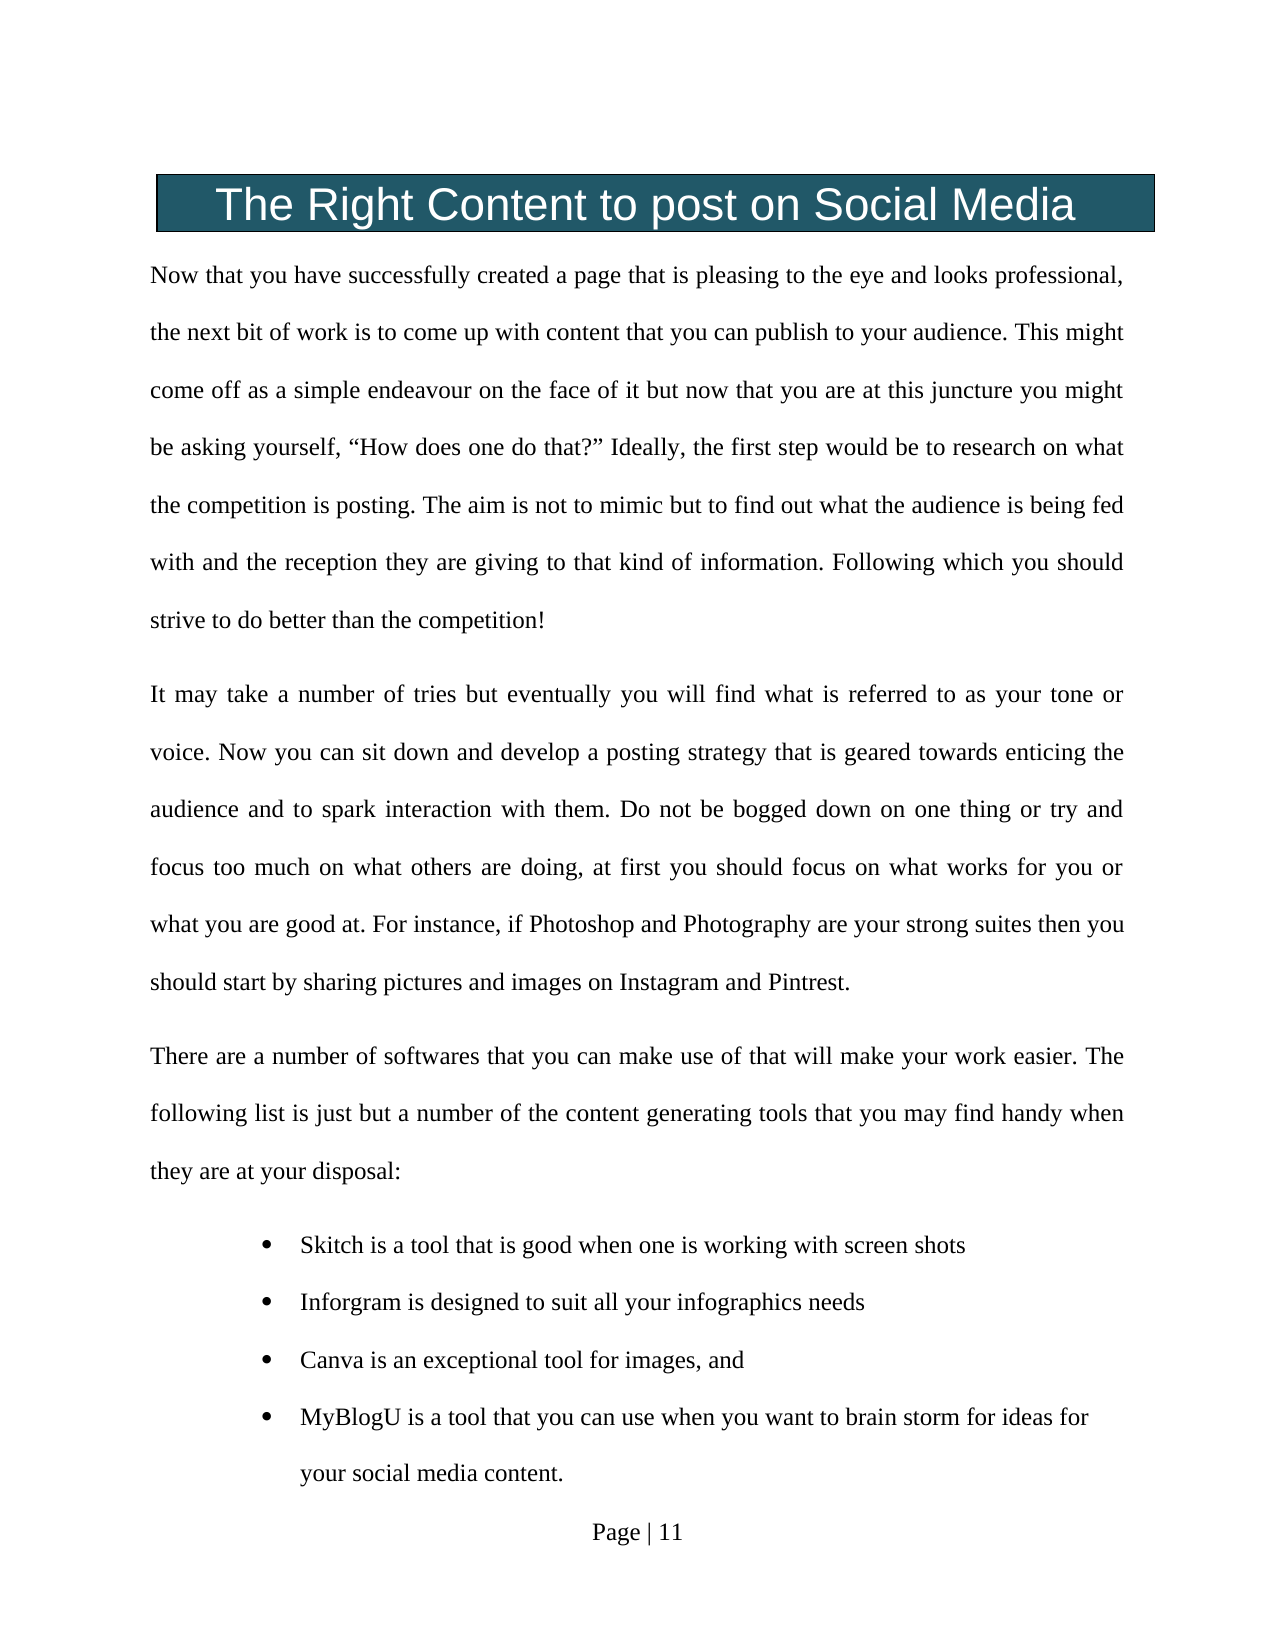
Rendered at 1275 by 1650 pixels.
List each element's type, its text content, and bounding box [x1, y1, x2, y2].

list Inforgram is designed to suit all your infographics needs [262, 1287, 1148, 1316]
list MyBlogU is a tool that you can use when you want to brain storm for ideas for your social media content. [262, 1402, 1125, 1486]
list Skitch is a tool that is good when one is working with screen shots [262, 1230, 1148, 1259]
text Now that you have successfully created a page that is pleasing to the eye and looks professional, the next bit of work is to come up with content that you can publish to your audience. This might come off as a simple endeavour on the face of it but now that you are at this juncture you might be asking yourself, “How does one do that?” Ideally, the first step would be to research on what the competition is posting. The aim is not to mimic but to find out what the audience is being fed with and the reception they are giving to that kind of information. Following which you should strive to do better than the competition! [150, 260, 1125, 634]
text It may take a number of tries but eventually you will find what is referred to as your tone or voice. Now you can sit down and develop a posting strategy that is geared towards enticing the audience and to spark interaction with them. Do not be bogged down on one thing or try and focus too much on what others are doing, at first you should focus on what works for you or what you are good at. For instance, if Photoshop and Photography are your strong suites then you should start by sharing pictures and images on Instagram and Pintrest. [150, 679, 1125, 995]
list Canva is an exceptional tool for images, and [262, 1345, 1148, 1374]
text There are a number of softwares that you can make use of that will make your work easier. The following list is just but a number of the content generating tools that you may find handy when they are at your disposal: [150, 1041, 1125, 1184]
